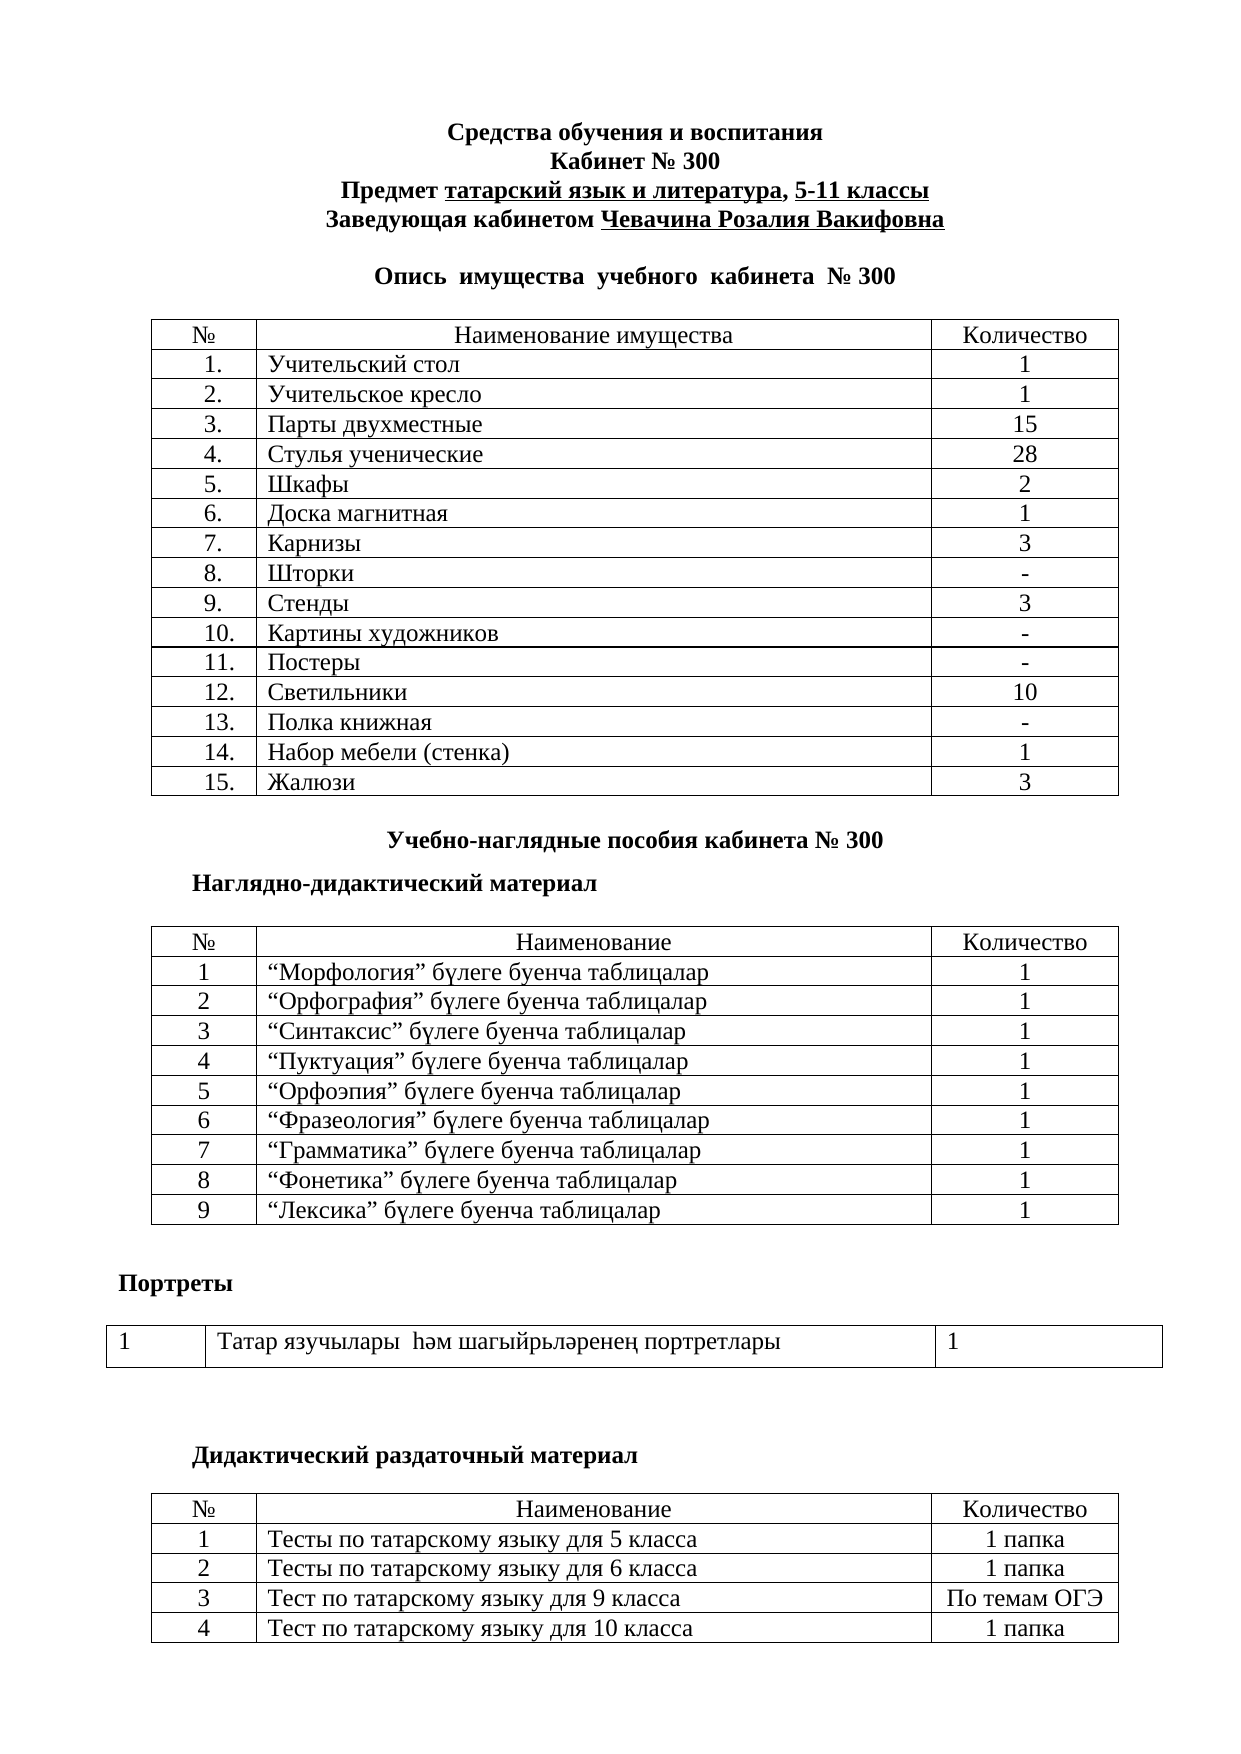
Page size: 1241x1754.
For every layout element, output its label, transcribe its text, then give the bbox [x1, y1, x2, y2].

table_cell 7 [152, 1135, 256, 1164]
table_cell - [932, 648, 1118, 676]
table_cell 3 [932, 588, 1118, 617]
table_cell 1 [932, 1016, 1118, 1045]
table_cell По темам ОГЭ [932, 1583, 1118, 1612]
table_cell 1 [932, 986, 1118, 1015]
table_cell 1 [932, 1106, 1118, 1134]
table_cell 1 [932, 1076, 1118, 1104]
table_header № [152, 927, 256, 956]
table_cell 15 [932, 409, 1118, 438]
table_cell 1 [932, 1195, 1118, 1224]
table_cell [152, 528, 256, 557]
table_header Количество [932, 927, 1118, 956]
table_cell 1 [152, 957, 256, 985]
table_cell “Грамматика” бүлеге буенча таблицалар [257, 1135, 931, 1164]
table_cell 6 [152, 1106, 256, 1134]
table_cell 3 [932, 767, 1118, 795]
table_cell Набор мебели (стенка) [257, 737, 931, 766]
table_cell 9 [152, 1195, 256, 1224]
table_cell Учительский стол [257, 350, 931, 378]
table_cell - [932, 707, 1118, 736]
table_cell 8 [152, 1165, 256, 1194]
table_cell 2 [932, 469, 1118, 497]
table_cell Шторки [257, 558, 931, 587]
table_cell Доска магнитная [257, 499, 931, 527]
table_cell [152, 648, 256, 676]
table_cell 28 [932, 439, 1118, 468]
table_cell Картины художников [257, 618, 931, 646]
table_cell 1 [932, 737, 1118, 766]
text Наглядно-дидактический материал [118, 868, 1152, 897]
table_cell [152, 499, 256, 527]
table_cell [152, 558, 256, 587]
table_cell 2 [152, 986, 256, 1015]
table_cell 2 [152, 1554, 256, 1582]
text Заведующая кабинетом Чевачина Розалия Вакифовна [118, 204, 1152, 232]
text Портреты [118, 1268, 1152, 1297]
table_header № [152, 1494, 256, 1523]
table_cell 10 [932, 677, 1118, 706]
table_cell “Фразеология” бүлеге буенча таблицалар [257, 1106, 931, 1134]
table_cell [152, 767, 256, 795]
text Учебно-наглядные пособия кабинета № 300 [118, 825, 1152, 854]
table_cell - [932, 618, 1118, 646]
table_cell [152, 409, 256, 438]
table_cell 4 [152, 1046, 256, 1075]
table_header Наименование имущества [257, 320, 931, 348]
table_cell 1 [932, 957, 1118, 985]
table_header Количество [932, 320, 1118, 348]
table_cell 1 [932, 1135, 1118, 1164]
text Кабинет № 300 [118, 146, 1152, 175]
table_cell 4 [152, 1613, 256, 1642]
table_cell 1 папка [932, 1613, 1118, 1642]
table_cell Тест по татарскому языку для 9 класса [257, 1583, 931, 1612]
text Предмет татарский язык и литература, 5-11 классы [118, 175, 1152, 204]
text Средства обучения и воспитания [118, 117, 1152, 146]
table_cell 1 [932, 350, 1118, 378]
text Опись имущества учебного кабинета № 300 [118, 261, 1152, 290]
table_cell “Лексика” бүлеге буенча таблицалар [257, 1195, 931, 1224]
table_cell 3 [152, 1016, 256, 1045]
table_header Количество [932, 1494, 1118, 1523]
table_header Наименование [257, 1494, 931, 1523]
table_cell “Орфография” бүлеге буенча таблицалар [257, 986, 931, 1015]
table_cell Стенды [257, 588, 931, 617]
table_cell 1 [932, 499, 1118, 527]
table_cell “Синтаксис” бүлеге буенча таблицалар [257, 1016, 931, 1045]
table_cell [152, 379, 256, 408]
table_cell “Фонетика” бүлеге буенча таблицалар [257, 1165, 931, 1194]
table_cell “Пуктуация” бүлеге буенча таблицалар [257, 1046, 931, 1075]
table_cell “Орфоэпия” бүлеге буенча таблицалар [257, 1076, 931, 1104]
table_cell 1 [932, 379, 1118, 408]
table_cell Шкафы [257, 469, 931, 497]
text Дидактический раздаточный материал [118, 1440, 1152, 1469]
table_cell “Морфология” бүлеге буенча таблицалар [257, 957, 931, 985]
table_cell [152, 707, 256, 736]
table_cell Учительское кресло [257, 379, 931, 408]
table_cell Карнизы [257, 528, 931, 557]
table_cell 1 [152, 1524, 256, 1552]
table_cell Полка книжная [257, 707, 931, 736]
table_cell Стулья ученические [257, 439, 931, 468]
table_header Татар язучылары һәм шагыйрьләренең портретлары [206, 1326, 935, 1367]
table_header Наименование [257, 927, 931, 956]
table_cell 1 [932, 1046, 1118, 1075]
table_cell [152, 350, 256, 378]
table_cell [152, 677, 256, 706]
table_cell 3 [932, 528, 1118, 557]
table_cell 5 [152, 1076, 256, 1104]
table_header 1 [936, 1326, 1162, 1367]
table_cell Тесты по татарскому языку для 6 класса [257, 1554, 931, 1582]
table_cell 1 [932, 1165, 1118, 1194]
table_cell - [932, 558, 1118, 587]
table_cell Тест по татарскому языку для 10 класса [257, 1613, 931, 1642]
table_cell [152, 618, 256, 646]
table_cell Светильники [257, 677, 931, 706]
table_cell Тесты по татарскому языку для 5 класса [257, 1524, 931, 1552]
table_cell Постеры [257, 648, 931, 676]
table_cell [152, 469, 256, 497]
table_cell [152, 737, 256, 766]
table_header 1 [107, 1326, 205, 1367]
table_header № [152, 320, 256, 348]
table_cell 1 папка [932, 1554, 1118, 1582]
table_cell Парты двухместные [257, 409, 931, 438]
table_cell [152, 588, 256, 617]
table_cell 1 папка [932, 1524, 1118, 1552]
table_cell [152, 439, 256, 468]
table_cell 3 [152, 1583, 256, 1612]
table_cell Жалюзи [257, 767, 931, 795]
